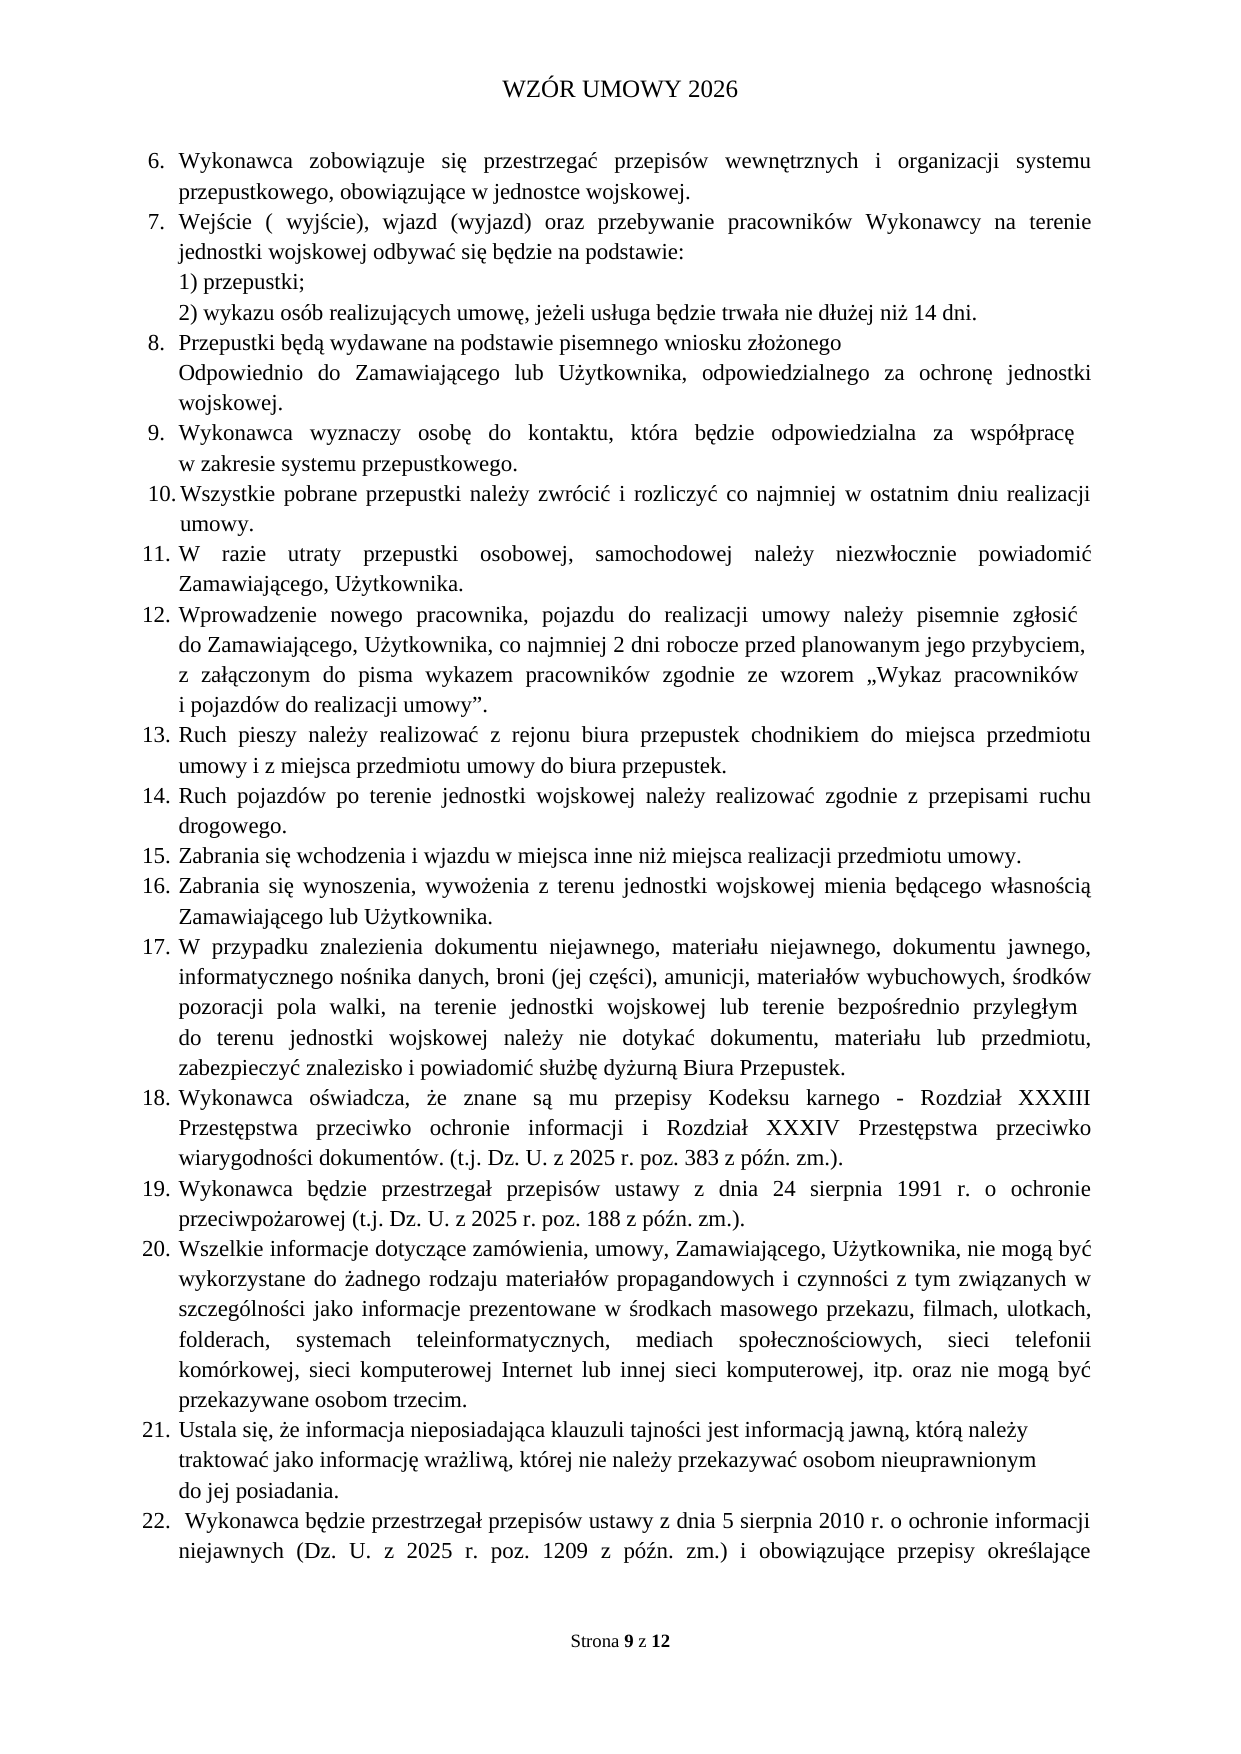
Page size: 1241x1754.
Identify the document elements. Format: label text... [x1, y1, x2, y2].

list Wejście ( wyjście), wjazd (wyjazd) oraz przebywanie pracowników Wykonawcy na terenie jednostki wojskowej odbywać się będzie na podstawie: [148, 208, 1093, 264]
list Wykonawca wyznaczy osobę do kontaktu, która będzie odpowiedzialna za współpracę w zakresie systemu przepustkowego. [148, 419, 1093, 476]
list Zabrania się wynoszenia, wywożenia z terenu jednostki wojskowej mienia będącego własnością Zamawiającego lub Użytkownika. [142, 873, 1093, 929]
list Wprowadzenie nowego pracownika, pojazdu do realizacji umowy należy pisemnie zgłosić do Zamawiającego, Użytkownika, co najmniej 2 dni robocze przed planowanym jego przybyciem, z załączonym do pisma wykazem pracowników zgodnie ze wzorem „Wykaz pracowników i pojazdów do realizacji umowy”. [142, 601, 1093, 718]
list Ruch pieszy należy realizować z rejonu biura przepustek chodnikiem do miejsca przedmiotu umowy i z miejsca przedmiotu umowy do biura przepustek. [142, 722, 1093, 778]
list W razie utraty przepustki osobowej, samochodowej należy niezwłocznie powiadomić Zamawiającego, Użytkownika. [142, 540, 1093, 597]
list Wszelkie informacje dotyczące zamówienia, umowy, Zamawiającego, Użytkownika, nie mogą być wykorzystane do żadnego rodzaju materiałów propagandowych i czynności z tym związanych w szczególności jako informacje prezentowane w środkach masowego przekazu, filmach, ulotkach, folderach, systemach teleinformatycznych, mediach społecznościowych, sieci telefonii komórkowej, sieci komputerowej Internet lub innej sieci komputerowej, itp. oraz nie mogą być przekazywane osobom trzecim. [142, 1235, 1093, 1412]
list Wszystkie pobrane przepustki należy zwrócić i rozliczyć co najmniej w ostatnim dniu realizacji umowy. [148, 480, 1093, 536]
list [142, 1507, 1093, 1563]
list Ustala się, że informacja nieposiadająca klauzuli tajności jest informacją jawną, którą należy traktować jako informację wrażliwą, której nie należy przekazywać osobom nieuprawnionym do jej posiadania. [142, 1416, 1093, 1503]
list W przypadku znalezienia dokumentu niejawnego, materiału niejawnego, dokumentu jawnego, informatycznego nośnika danych, broni (jej części), amunicji, materiałów wybuchowych, środków pozoracji pola walki, na terenie jednostki wojskowej lub terenie bezpośrednio przyległym do terenu jednostki wojskowej należy nie dotykać dokumentu, materiału lub przedmiotu, zabezpieczyć znalezisko i powiadomić służbę dyżurną Biura Przepustek. [142, 933, 1093, 1080]
list Przepustki będą wydawane na podstawie pisemnego wniosku złożonego [148, 329, 1093, 355]
list 2) wykazu osób realizujących umowę, jeżeli usługa będzie trwała nie dłużej niż 14 dni. [178, 299, 1093, 325]
list 1) przepustki; [178, 268, 1093, 295]
list Zabrania się wchodzenia i wjazdu w miejsca inne niż miejsca realizacji przedmiotu umowy. [142, 842, 1093, 869]
list Wykonawca oświadcza, że znane są mu przepisy Kodeksu karnego - Rozdział XXXIII Przestępstwa przeciwko ochronie informacji i Rozdział XXXIV Przestępstwa przeciwko wiarygodności dokumentów. (t.j. Dz. U. z 2025 r. poz. 383 z późn. zm.). [142, 1084, 1093, 1171]
list Wykonawca będzie przestrzegał przepisów ustawy z dnia 24 sierpnia 1991 r. o ochronie przeciwpożarowej (t.j. Dz. U. z 2025 r. poz. 188 z późn. zm.). [142, 1175, 1093, 1231]
list Ruch pojazdów po terenie jednostki wojskowej należy realizować zgodnie z przepisami ruchu drogowego. [142, 782, 1093, 838]
list Wykonawca zobowiązuje się przestrzegać przepisów wewnętrznych i organizacji systemu przepustkowego, obowiązujące w jednostce wojskowej. [148, 148, 1093, 204]
list Odpowiednio do Zamawiającego lub Użytkownika, odpowiedzialnego za ochronę jednostki wojskowej. [178, 359, 1093, 416]
